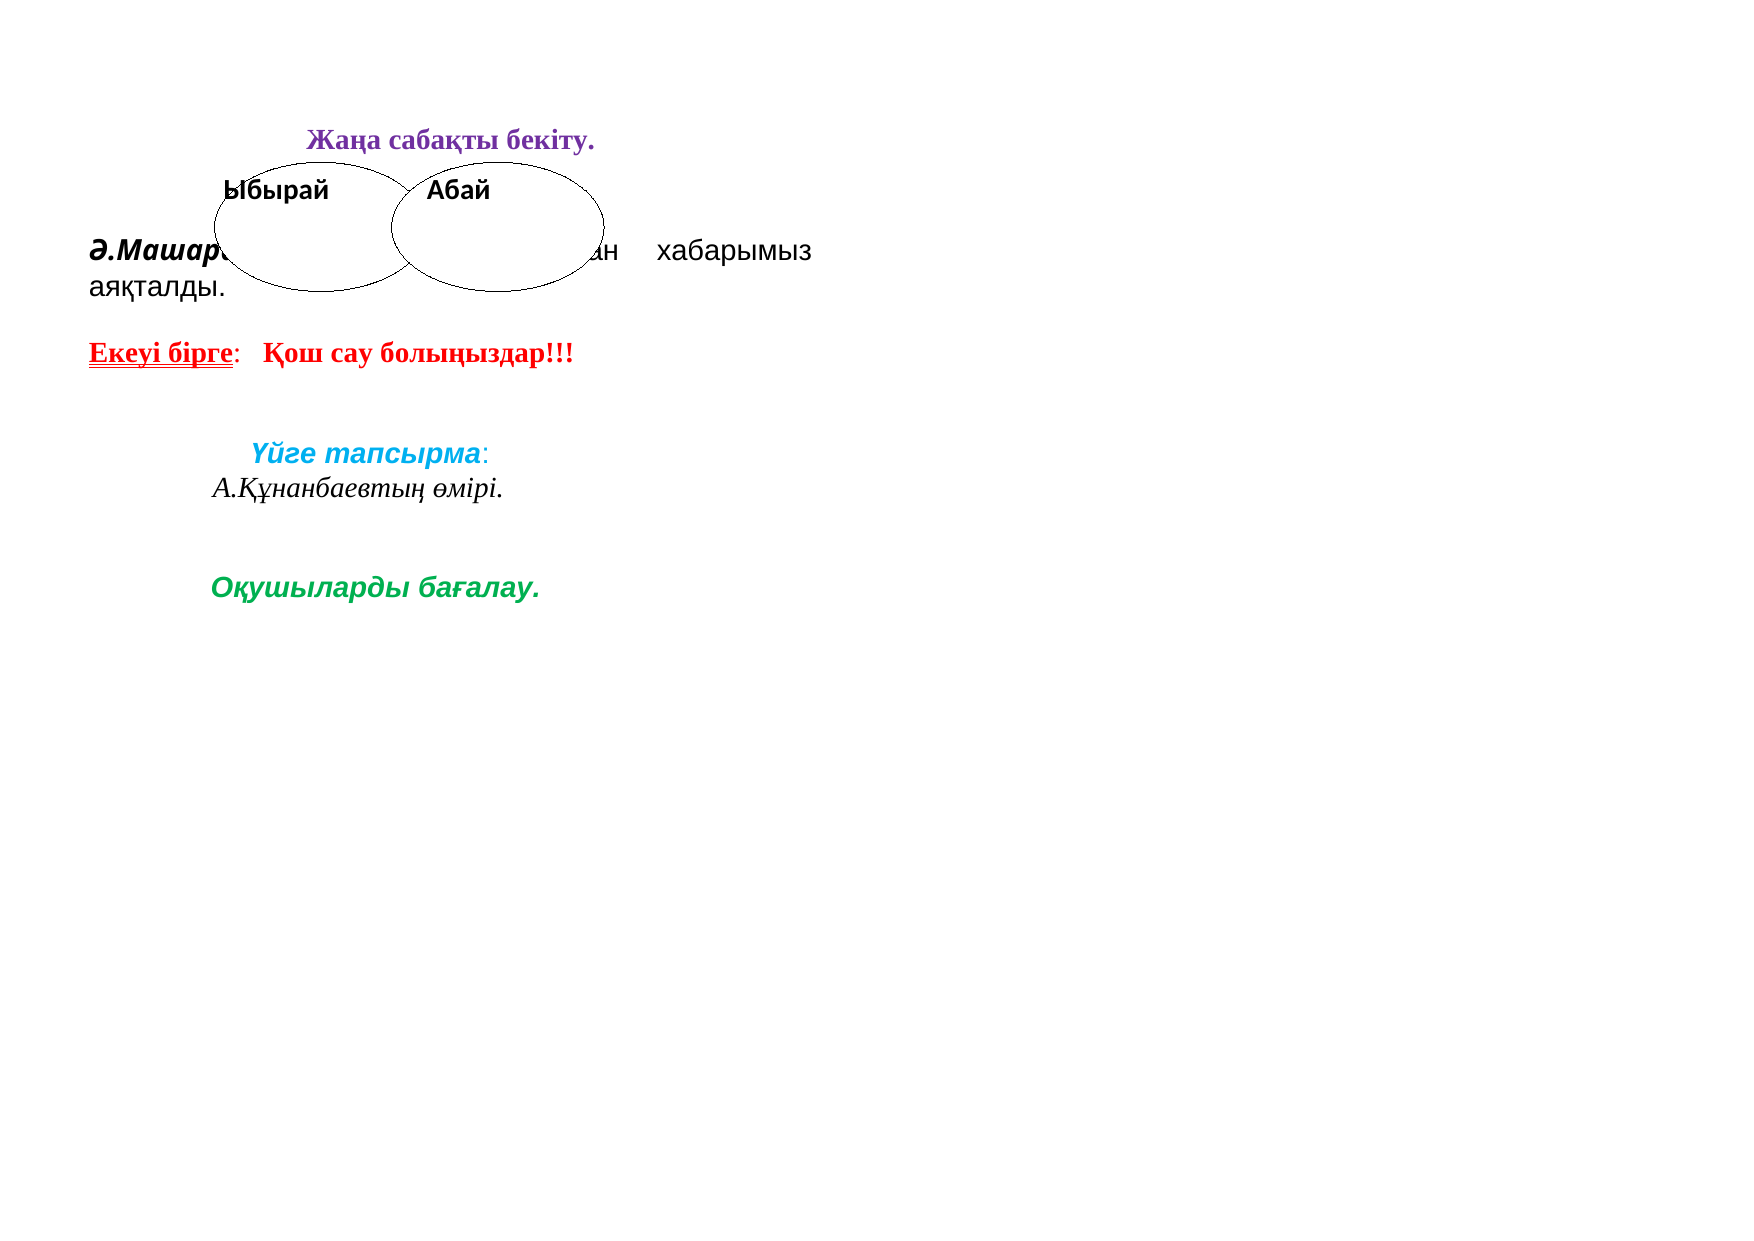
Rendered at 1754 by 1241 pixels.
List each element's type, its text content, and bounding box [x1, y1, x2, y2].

text Екеуі бірге: Қош сау болыңыздар!!! [89, 336, 812, 369]
text А.Құнанбаевтың өмірі. [89, 470, 812, 503]
text Оқушыларды бағалау. [89, 570, 812, 604]
text Үйге тапсырма: [89, 436, 812, 470]
text Жаңа сабақты бекіту. [89, 122, 812, 156]
text Ә.Машарапов: Бүгінгі дайындаған хабарымыз аяқталды. [89, 229, 812, 302]
